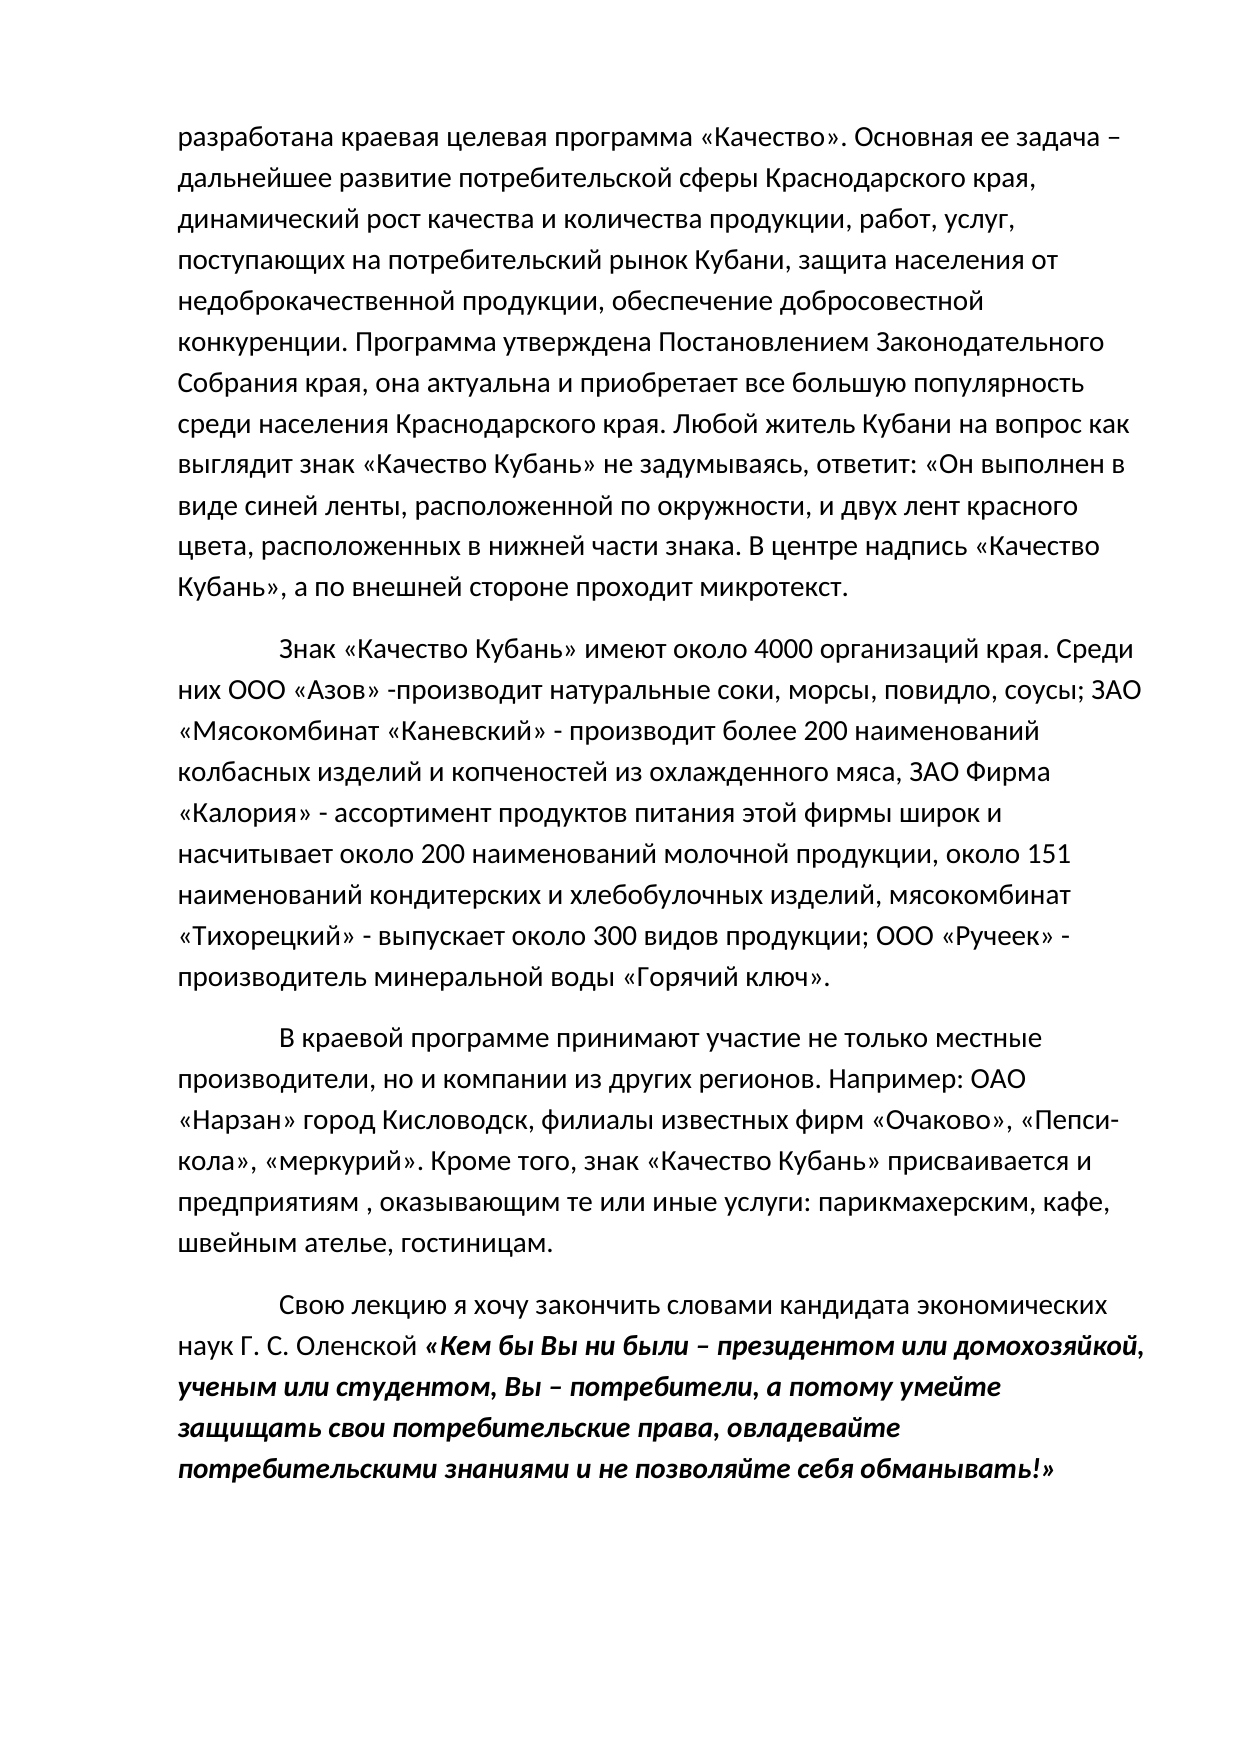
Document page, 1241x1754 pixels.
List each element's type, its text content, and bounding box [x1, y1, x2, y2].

text Знак «Качество Кубань» имеют около 4000 организаций края. Среди них ООО «Азов» -производит натуральные соки, морсы, повидло, соусы; ЗАО «Мясокомбинат «Каневский» - производит более 200 наименований колбасных изделий и копченостей из охлажденного мяса, ЗАО Фирма «Калория» - ассортимент продуктов питания этой фирмы широк и насчитывает около 200 наименований молочной продукции, около 151 наименований кондитерских и хлебобулочных изделий, мясокомбинат «Тихорецкий» - выпускает около 300 видов продукции; ООО «Ручеек» - производитель минеральной воды «Горячий ключ». [177, 630, 1152, 993]
text Свою лекцию я хочу закончить словами кандидата экономических наук Г. С. Оленской «Кем бы Вы ни были – президентом или домохозяйкой, ученым или студентом, Вы – потребители, а потому умейте защищать свои потребительские права, овладевайте потребительскими знаниями и не позволяйте себя обманывать!» [177, 1286, 1152, 1485]
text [177, 118, 1152, 604]
text В краевой программе принимают участие не только местные производители, но и компании из других регионов. Например: ОАО «Нарзан» город Кисловодск, филиалы известных фирм «Очаково», «Пепси-кола», «меркурий». Кроме того, знак «Качество Кубань» присваивается и предприятиям , оказывающим те или иные услуги: парикмахерским, кафе, швейным ателье, гостиницам. [177, 1019, 1152, 1260]
